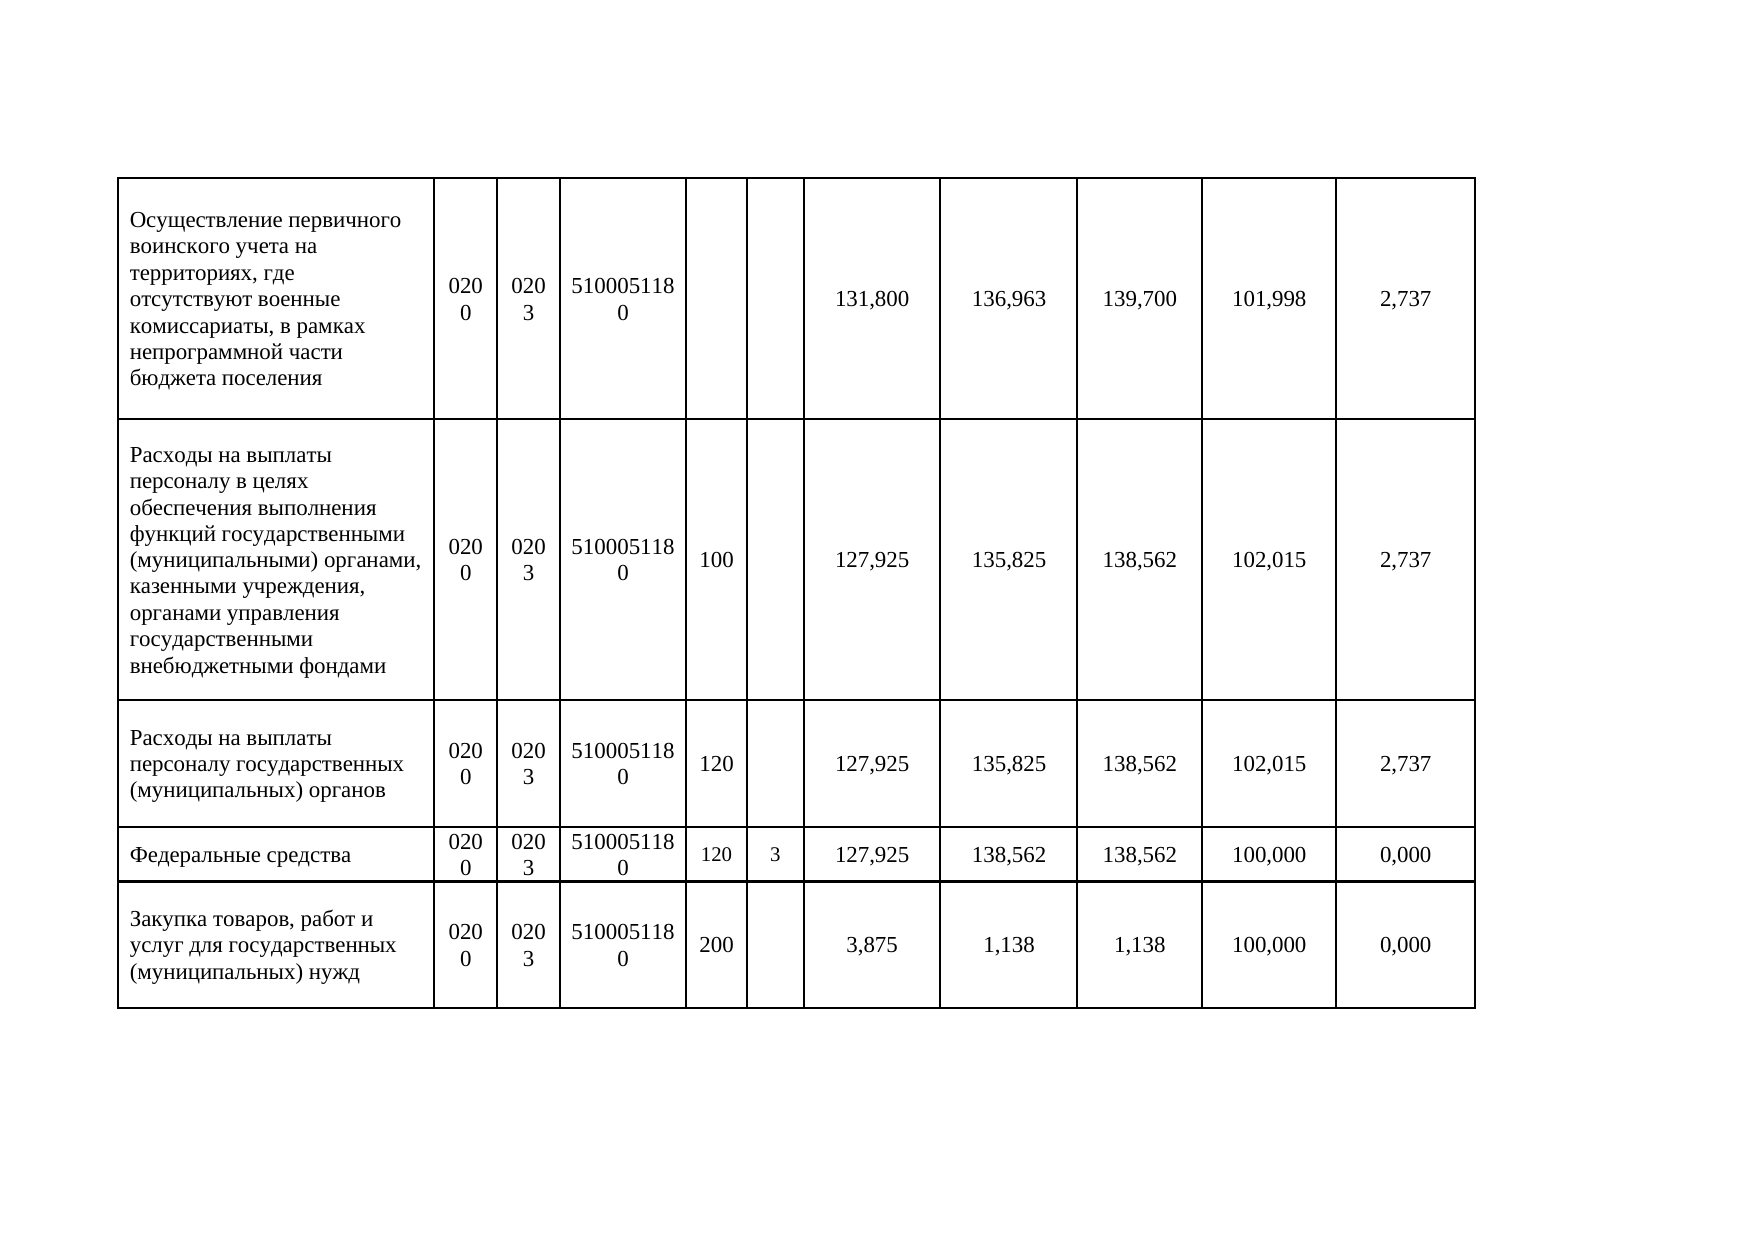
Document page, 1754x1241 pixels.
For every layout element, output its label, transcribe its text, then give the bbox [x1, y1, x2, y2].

table_cell 5100051180 [561, 701, 685, 826]
table_cell 5100051180 [561, 420, 685, 699]
table_cell 135,825 [941, 701, 1076, 826]
table_cell 101,998 [1203, 179, 1335, 418]
table_cell 2,737 [1337, 701, 1474, 826]
table_cell [748, 883, 803, 1007]
table_cell 0,000 [1337, 883, 1474, 1007]
table_cell Закупка товаров, работ и услуг для государственных (муниципальных) нужд [119, 883, 433, 1007]
table_cell 0203 [498, 179, 559, 418]
table_cell 100,000 [1203, 883, 1335, 1007]
table_cell 127,925 [805, 701, 939, 826]
table_cell 5100051180 [561, 883, 685, 1007]
table_cell 138,562 [1078, 828, 1201, 880]
table_cell 0200 [435, 828, 496, 880]
table_cell 0200 [435, 701, 496, 826]
table_cell 120 [687, 701, 746, 826]
table_cell 0203 [498, 828, 559, 880]
table_cell 136,963 [941, 179, 1076, 418]
table_cell 120 [687, 828, 746, 880]
table_cell 139,700 [1078, 179, 1201, 418]
table_cell 0200 [435, 420, 496, 699]
table_cell Осуществление первичного воинского учета на территориях, где отсутствуют военные комиссариаты, в рамках непрограммной части бюджета поселения [119, 179, 433, 418]
table_cell [748, 179, 803, 418]
table_cell 1,138 [1078, 883, 1201, 1007]
table_cell 5100051180 [561, 828, 685, 880]
table_cell [748, 701, 803, 826]
table_cell 0200 [435, 883, 496, 1007]
table_cell 100 [687, 420, 746, 699]
table_cell 138,562 [941, 828, 1076, 880]
table_cell Федеральные средства [119, 828, 433, 880]
table_cell 3 [748, 828, 803, 880]
table_cell 200 [687, 883, 746, 1007]
table_cell 0203 [498, 420, 559, 699]
table_cell Расходы на выплаты персоналу государственных (муниципальных) органов [119, 701, 433, 826]
table_cell 102,015 [1203, 701, 1335, 826]
table_cell 100,000 [1203, 828, 1335, 880]
table_cell 135,825 [941, 420, 1076, 699]
table_cell 0203 [498, 883, 559, 1007]
table_cell 127,925 [805, 420, 939, 699]
table_cell [748, 420, 803, 699]
table_cell 138,562 [1078, 701, 1201, 826]
table_cell 102,015 [1203, 420, 1335, 699]
table_cell 131,800 [805, 179, 939, 418]
table_cell [687, 179, 746, 418]
table_cell Расходы на выплаты персоналу в целях обеспечения выполнения функций государственными (муниципальными) органами, казенными учреждения, органами управления государственными внебюджетными фондами [119, 420, 433, 699]
table_cell 5100051180 [561, 179, 685, 418]
table_cell 2,737 [1337, 179, 1474, 418]
table_cell 0200 [435, 179, 496, 418]
table_cell 138,562 [1078, 420, 1201, 699]
table_cell 0203 [498, 701, 559, 826]
table_cell 3,875 [805, 883, 939, 1007]
table_cell 2,737 [1337, 420, 1474, 699]
table_cell 1,138 [941, 883, 1076, 1007]
table_cell 0,000 [1337, 828, 1474, 880]
table_cell 127,925 [805, 828, 939, 880]
